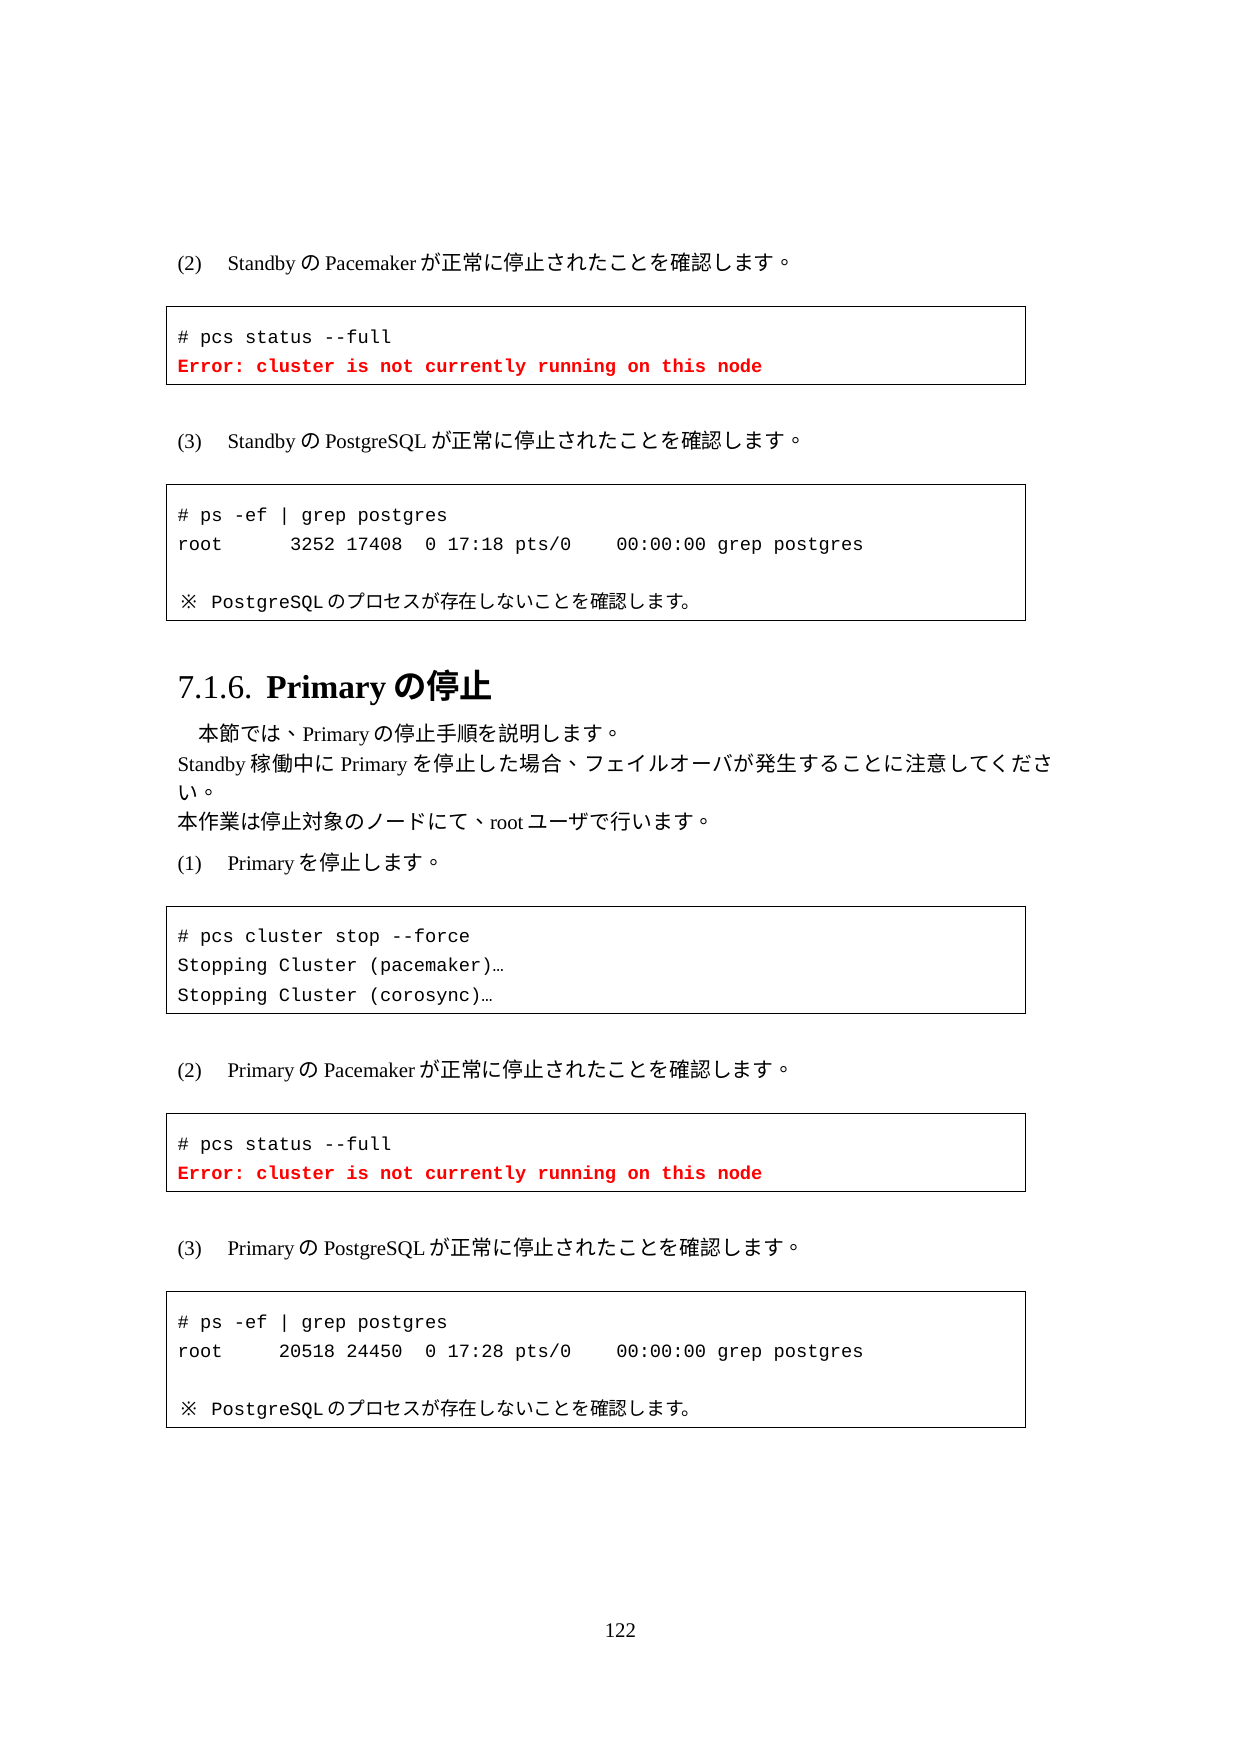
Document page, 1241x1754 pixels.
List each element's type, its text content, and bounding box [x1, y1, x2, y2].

list StandbyのPacemakerが正常に停止されたことを確認します。 [177, 248, 1063, 277]
table_header # ps -ef | grep postgres root 20518 24450 0 17:28 pts/0 00:00:00 grep postgres ※ PostgreSQLのプロセスが存在しないことを確認します。 [167, 1292, 1025, 1427]
text Standby稼働中にPrimaryを停止した場合、フェイルオーバが発生することに注意してください。 [177, 748, 1054, 806]
subtitle Primaryの停止 [177, 663, 1063, 708]
table_header # pcs status --full Error: cluster is not currently running on this node [167, 1114, 1025, 1191]
list PrimaryのPacemakerが正常に停止されたことを確認します。 [177, 1055, 1063, 1084]
list Primaryを停止します。 [177, 848, 1063, 876]
list StandbyのPostgreSQLが正常に停止されたことを確認します。 [177, 427, 1063, 455]
table_header # ps -ef | grep postgres root 3252 17408 0 17:18 pts/0 00:00:00 grep postgres ※ PostgreSQLのプロセスが存在しないことを確認します。 [167, 485, 1025, 620]
text 本節では、Primaryの停止手順を説明します。 [177, 719, 1054, 748]
table_header # pcs cluster stop --force Stopping Cluster (pacemaker)… Stopping Cluster (corosync)… [167, 907, 1025, 1013]
text 本作業は停止対象のノードにて、rootユーザで行います。 [177, 806, 1054, 836]
list PrimaryのPostgreSQLが正常に停止されたことを確認します。 [177, 1233, 1063, 1262]
table_header # pcs status --full Error: cluster is not currently running on this node [167, 307, 1025, 384]
